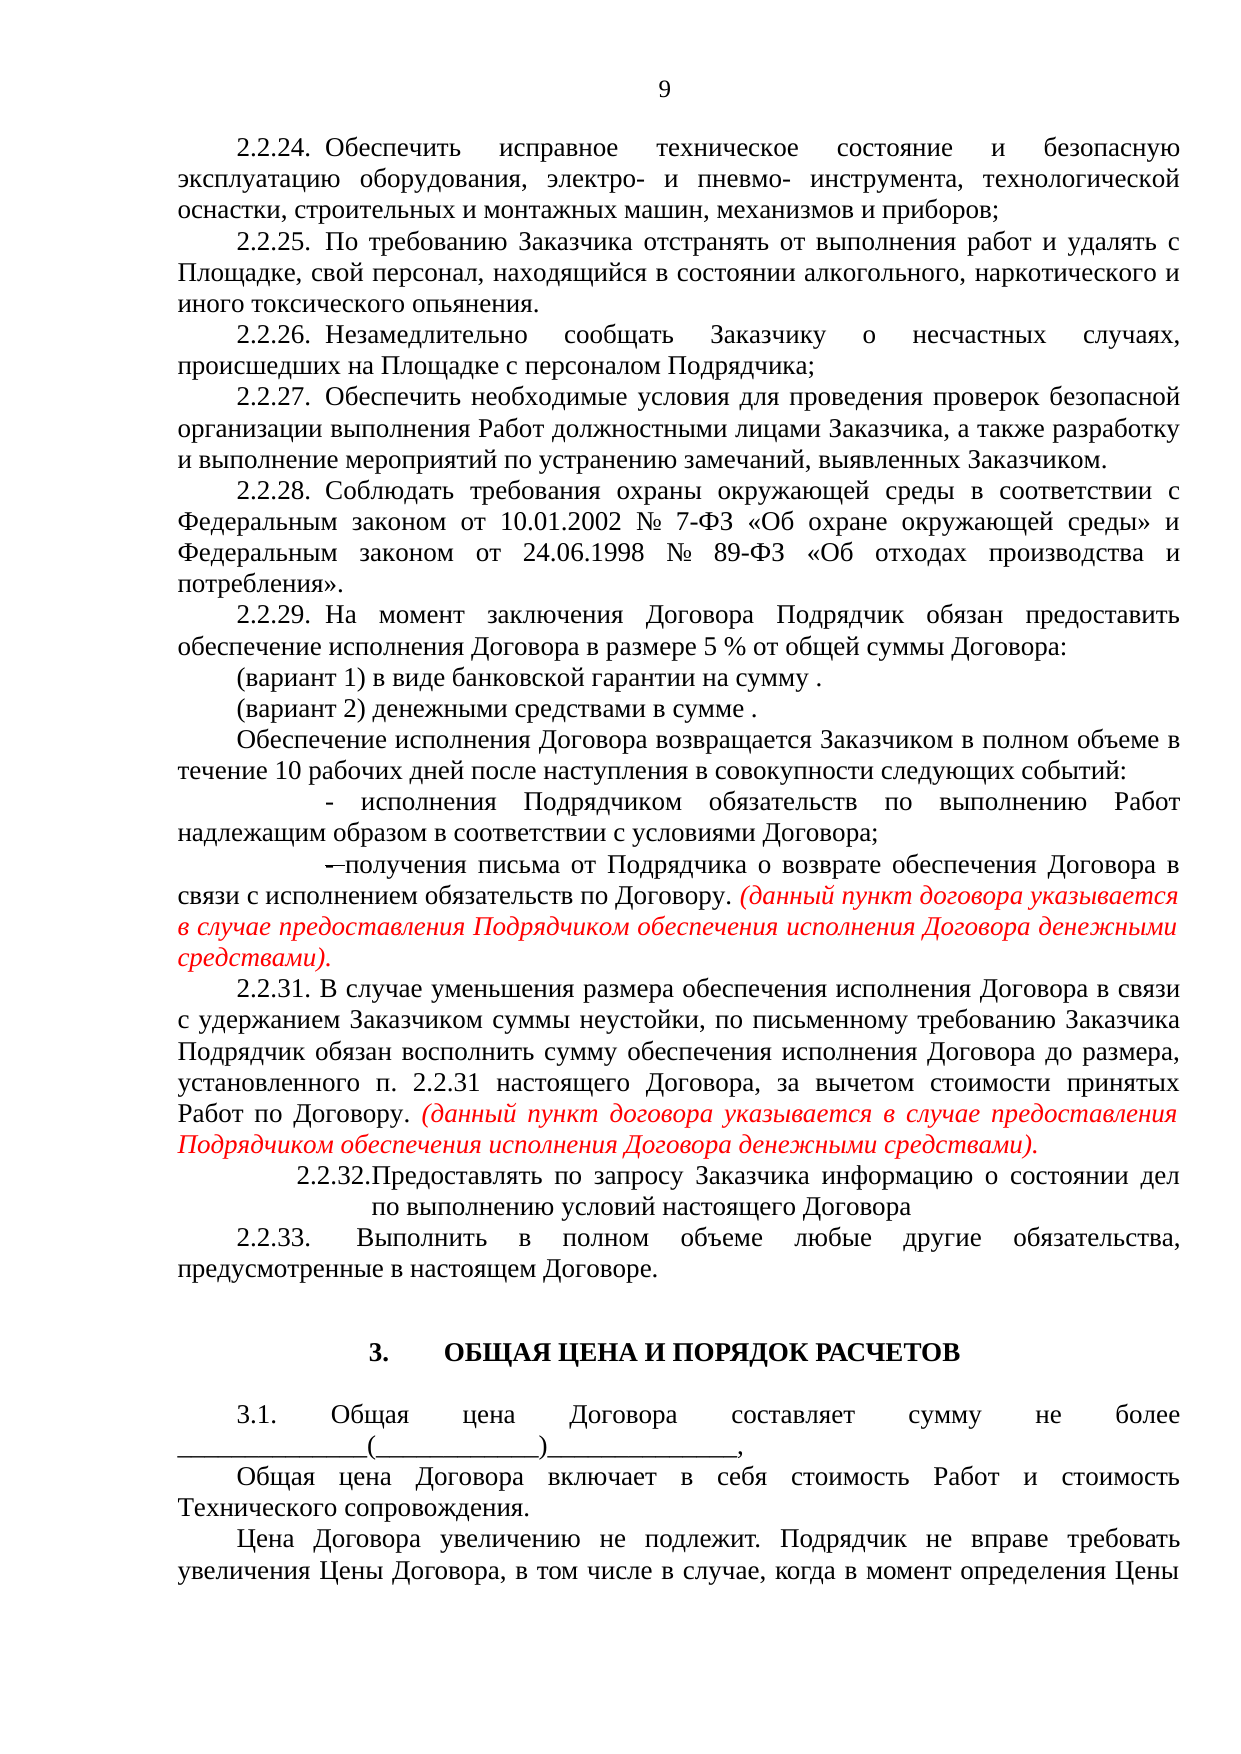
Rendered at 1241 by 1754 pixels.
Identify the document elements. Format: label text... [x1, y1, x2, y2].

text Обеспечение исполнения Договора возвращается Заказчиком в полном объеме в течение 10 рабочих дней после наступления в совокупности следующих событий: [177, 723, 1181, 785]
text 2.2.31. В случае уменьшения размера обеспечения исполнения Договора в связи с удержанием Заказчиком суммы неустойки, по письменному требованию Заказчика Подрядчик обязан восполнить сумму обеспечения исполнения Договора до размера, установленного п. 2.2.31 настоящего Договора, за вычетом стоимости принятых Работ по Договору. (данный пункт договора указывается в случае предоставления Подрядчиком обеспечения исполнения Договора денежными средствами). [177, 972, 1181, 1159]
list Предоставлять по запросу Заказчика информацию о состоянии дел по выполнению условий настоящего Договора [296, 1159, 1181, 1221]
list ОБЩАЯ ЦЕНА И ПОРЯДОК РАСЧЕТОВ [148, 1336, 1181, 1367]
list Соблюдать требования охраны окружающей среды в соответствии с Федеральным законом от 10.01.2002 № 7-ФЗ «Об охране окружающей среды» и Федеральным законом от 24.06.1998 № 89-ФЗ «Об отходах производства и потребления». [177, 474, 1181, 598]
list Выполнить в полном объеме любые другие обязательства, предусмотренные в настоящем Договоре. [177, 1221, 1181, 1284]
list По требованию Заказчика отстранять от выполнения работ и удалять с Площадке, свой персонал, находящийся в состоянии алкогольного, наркотического и иного токсического опьянения. [177, 225, 1181, 318]
list На момент заключения Договора Подрядчик обязан предоставить обеспечение исполнения Договора в размере 5 % от общей суммы Договора: [177, 598, 1181, 661]
text Общая цена Договора включает в себя стоимость Работ и стоимость Технического сопровождения. [177, 1460, 1181, 1523]
text (вариант 2) денежными средствами в сумме . [177, 692, 1181, 723]
list Незамедлительно сообщать Заказчику о несчастных случаях, происшедших на Площадке с персоналом Подрядчика; [177, 318, 1181, 381]
list Обеспечить исправное техническое состояние и безопасную эксплуатацию оборудования, электро- и пневмо- инструмента, технологической оснастки, строительных и монтажных машин, механизмов и приборов; [177, 131, 1181, 225]
text (вариант 1) в виде банковской гарантии на сумму . [177, 661, 1181, 692]
text 3.1. Общая цена Договора составляет сумму не более ______________(____________)______________, [177, 1398, 1181, 1460]
text - получения письма от Подрядчика о возврате обеспечения Договора в связи с исполнением обязательств по Договору. (данный пункт договора указывается в случае предоставления Подрядчиком обеспечения исполнения Договора денежными средствами). [177, 848, 1181, 972]
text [177, 1523, 1181, 1585]
list Обеспечить необходимые условия для проведения проверок безопасной организации выполнения Работ должностными лицами Заказчика, а также разработку и выполнение мероприятий по устранению замечаний, выявленных Заказчиком. [177, 381, 1181, 474]
text - исполнения Подрядчиком обязательств по выполнению Работ надлежащим образом в соответствии с условиями Договора; [177, 785, 1181, 848]
